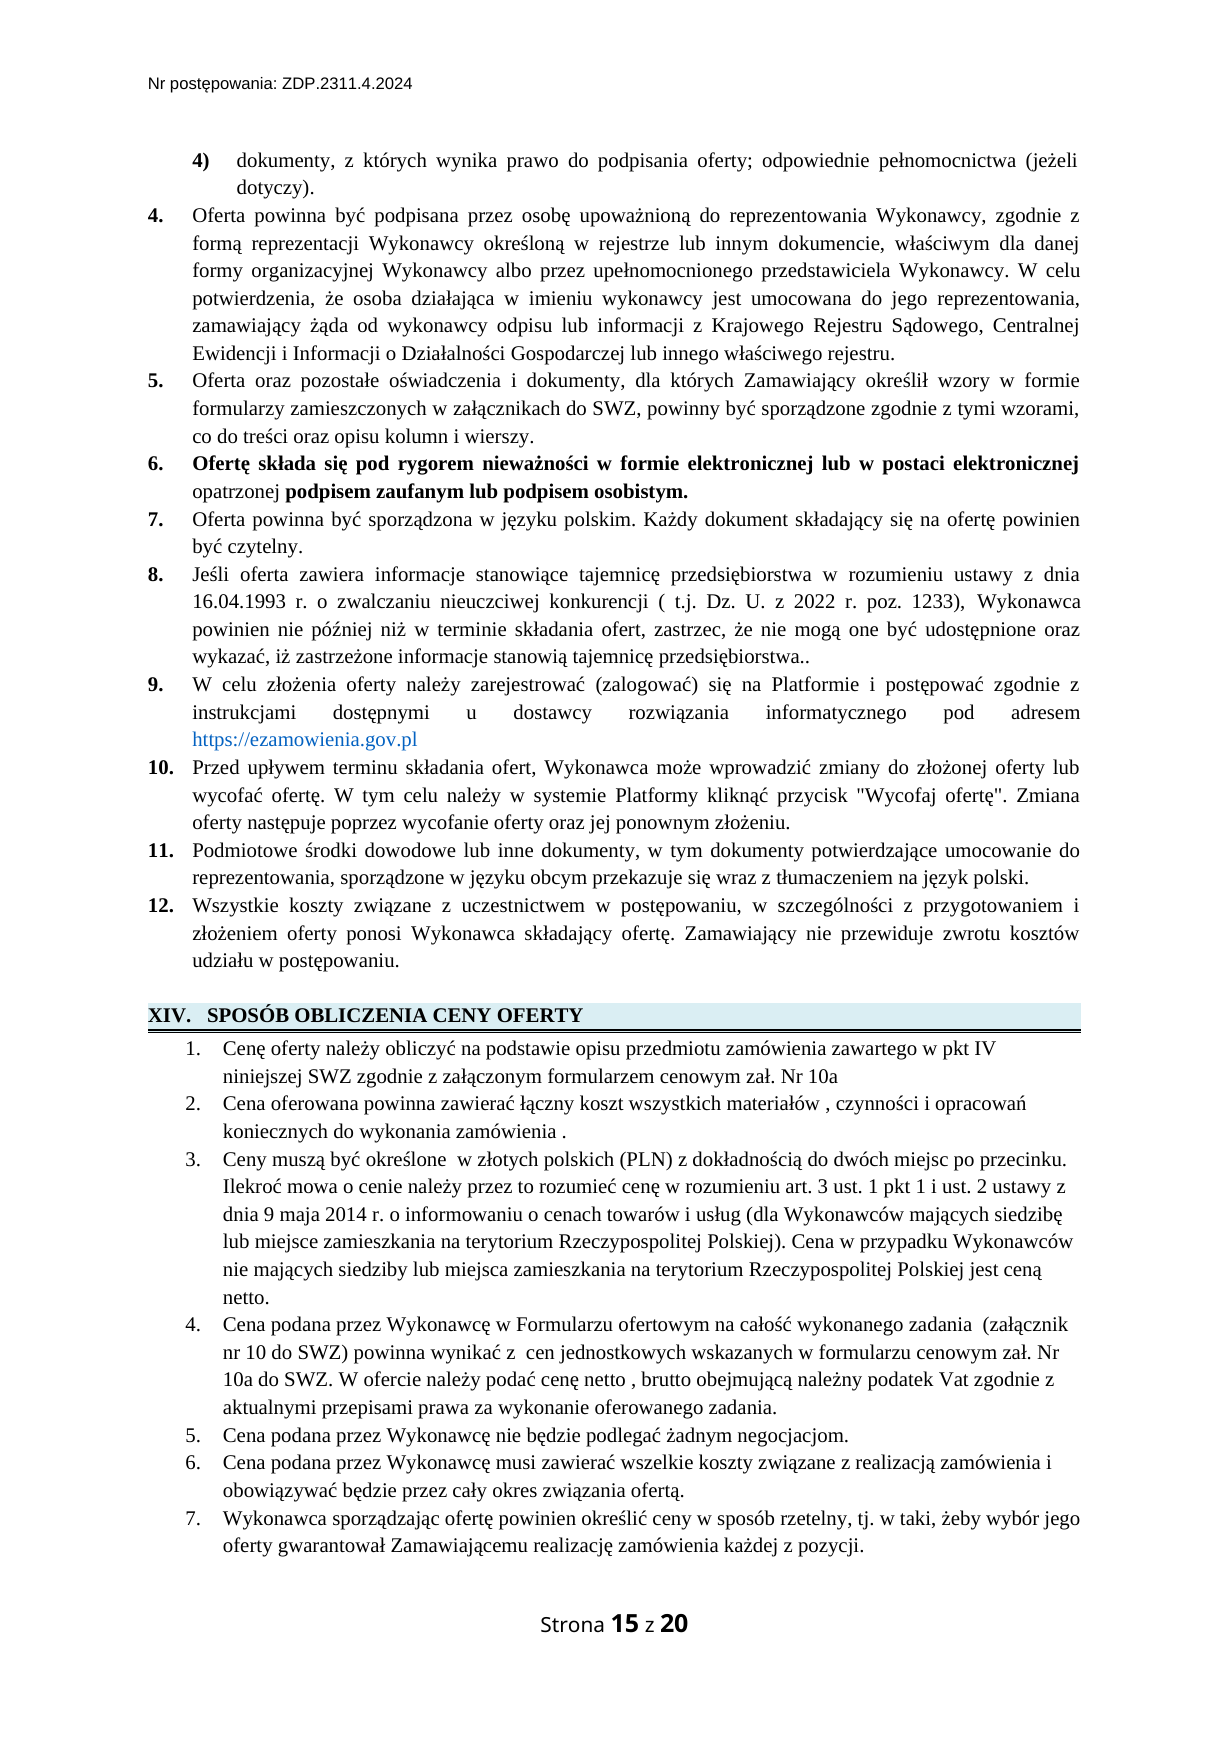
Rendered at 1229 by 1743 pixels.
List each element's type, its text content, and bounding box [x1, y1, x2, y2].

text 5. Oferta oraz pozostałe oświadczenia i dokumenty, dla których Zamawiający określił wzory w formie formularzy zamieszczonych w załącznikach do SWZ, powinny być sporządzone zgodnie z tymi wzorami, co do treści oraz opisu kolumn i wierszy. [148, 368, 1081, 448]
text 8. Jeśli oferta zawiera informacje stanowiące tajemnicę przedsiębiorstwa w rozumieniu ustawy z dnia 16.04.1993 r. o zwalczaniu nieuczciwej konkurencji ( t.j. Dz. U. z 2022 r. poz. 1233), Wykonawca powinien nie później niż w terminie składania ofert, zastrzec, że nie mogą one być udostępnione oraz wykazać, iż zastrzeżone informacje stanowią tajemnicę przedsiębiorstwa.. [148, 562, 1081, 668]
text 7. Oferta powinna być sporządzona w języku polskim. Każdy dokument składający się na ofertę powinien być czytelny. [148, 506, 1081, 558]
text 4) dokumenty, z których wynika prawo do podpisania oferty; odpowiednie pełnomocnictwa (jeżeli dotyczy). [192, 148, 1079, 199]
list Cena podana przez Wykonawcę musi zawierać wszelkie koszty związane z realizacją zamówienia i obowiązywać będzie przez cały okres związania ofertą. [185, 1450, 1081, 1502]
text 6. Ofertę składa się pod rygorem nieważności w formie elektronicznej lub w postaci elektronicznej opatrzonej podpisem zaufanym lub podpisem osobistym. [148, 451, 1081, 503]
text 9. W celu złożenia oferty należy zarejestrować (zalogować) się na Platformie i postępować zgodnie z instrukcjami dostępnymi u dostawcy rozwiązania informatycznego pod adresem https://ezamowienia.gov.pl [148, 672, 1081, 751]
list Cenę oferty należy obliczyć na podstawie opisu przedmiotu zamówienia zawartego w pkt IV niniejszej SWZ zgodnie z załączonym formularzem cenowym zał. Nr 10a [185, 1036, 1081, 1088]
list Cena oferowana powinna zawierać łączny koszt wszystkich materiałów , czynności i opracowań koniecznych do wykonania zamówienia . [185, 1091, 1081, 1143]
text 4. Oferta powinna być podpisana przez osobę upoważnioną do reprezentowania Wykonawcy, zgodnie z formą reprezentacji Wykonawcy określoną w rejestrze lub innym dokumencie, właściwym dla danej formy organizacyjnej Wykonawcy albo przez upełnomocnionego przedstawiciela Wykonawcy. W celu potwierdzenia, że osoba działająca w imieniu wykonawcy jest umocowana do jego reprezentowania, zamawiający żąda od wykonawcy odpisu lub informacji z Krajowego Rejestru Sądowego, Centralnej Ewidencji i Informacji o Działalności Gospodarczej lub innego właściwego rejestru. [148, 203, 1081, 365]
text XIV. SPOSÓB OBLICZENIA CENY OFERTY [148, 1003, 1081, 1029]
text 10. Przed upływem terminu składania ofert, Wykonawca może wprowadzić zmiany do złożonej oferty lub wycofać ofertę. W tym celu należy w systemie Platformy kliknąć przycisk "Wycofaj ofertę". Zmiana oferty następuje poprzez wycofanie oferty oraz jej ponownym złożeniu. [148, 755, 1081, 834]
text 12. Wszystkie koszty związane z uczestnictwem w postępowaniu, w szczególności z przygotowaniem i złożeniem oferty ponosi Wykonawca składający ofertę. Zamawiający nie przewiduje zwrotu kosztów udziału w postępowaniu. [148, 893, 1081, 972]
list Cena podana przez Wykonawcę w Formularzu ofertowym na całość wykonanego zadania (załącznik nr 10 do SWZ) powinna wynikać z cen jednostkowych wskazanych w formularzu cenowym zał. Nr 10a do SWZ. W ofercie należy podać cenę netto , brutto obejmującą należny podatek Vat zgodnie z aktualnymi przepisami prawa za wykonanie oferowanego zadania. [185, 1312, 1081, 1419]
text 11. Podmiotowe środki dowodowe lub inne dokumenty, w tym dokumenty potwierdzające umocowanie do reprezentowania, sporządzone w języku obcym przekazuje się wraz z tłumaczeniem na język polski. [148, 838, 1081, 889]
list Ceny muszą być określone w złotych polskich (PLN) z dokładnością do dwóch miejsc po przecinku. Ilekroć mowa o cenie należy przez to rozumieć cenę w rozumieniu art. 3 ust. 1 pkt 1 i ust. 2 ustawy z dnia 9 maja 2014 r. o informowaniu o cenach towarów i usług (dla Wykonawców mających siedzibę lub miejsce zamieszkania na terytorium Rzeczypospolitej Polskiej). Cena w przypadku Wykonawców nie mających siedziby lub miejsca zamieszkania na terytorium Rzeczypospolitej Polskiej jest ceną netto. [185, 1147, 1081, 1309]
list Cena podana przez Wykonawcę nie będzie podlegać żadnym negocjacjom. [185, 1423, 1081, 1447]
list Wykonawca sporządzając ofertę powinien określić ceny w sposób rzetelny, tj. w taki, żeby wybór jego oferty gwarantował Zamawiającemu realizację zamówienia każdej z pozycji. [185, 1505, 1081, 1557]
